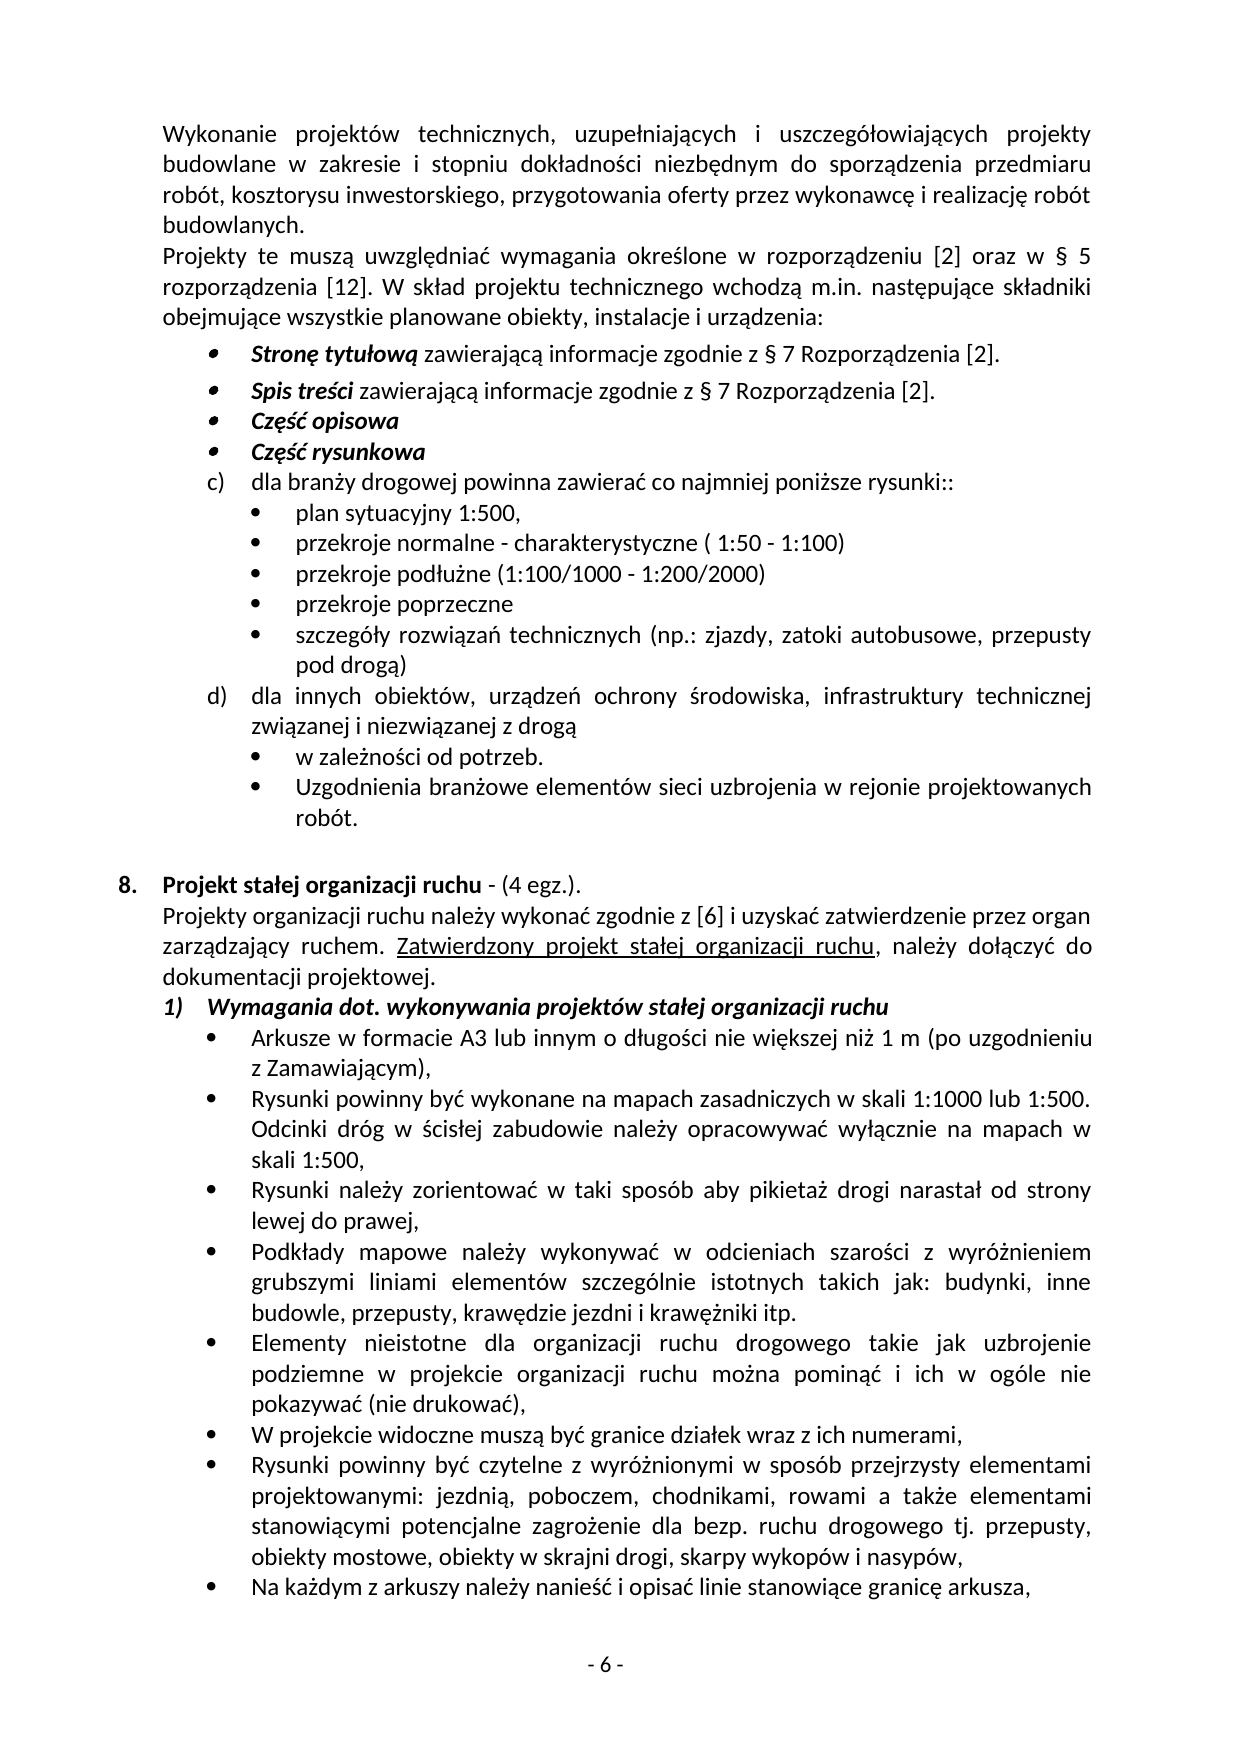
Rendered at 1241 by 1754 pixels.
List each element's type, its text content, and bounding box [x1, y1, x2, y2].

list Uzgodnienia branżowe elementów sieci uzbrojenia w rejonie projektowanych robót. [251, 772, 1092, 833]
list Elementy nieistotne dla organizacji ruchu drogowego takie jak uzbrojenie podziemne w projekcie organizacji ruchu można pominąć i ich w ogóle nie pokazywać (nie drukować), [207, 1327, 1092, 1419]
list Rysunki należy zorientować w taki sposób aby pikietaż drogi narastał od strony lewej do prawej, [207, 1174, 1092, 1236]
list przekroje poprzeczne [251, 588, 1092, 619]
list Spis treści zawierającą informacje zgodnie z § 7 Rozporządzenia [2]. [207, 375, 1092, 405]
list Rysunki powinny być wykonane na mapach zasadniczych w skali 1:1000 lub 1:500. Odcinki dróg w ścisłej zabudowie należy opracowywać wyłącznie na mapach w skali 1:500, [207, 1083, 1092, 1174]
list Część rysunkowa [207, 436, 1092, 466]
list Projekty organizacji ruchu należy wykonać zgodnie z [6] i uzyskać zatwierdzenie przez organ zarządzający ruchem. Zatwierdzony projekt stałej organizacji ruchu, należy dołączyć do dokumentacji projektowej. [162, 900, 1092, 991]
list W projekcie widoczne muszą być granice działek wraz z ich numerami, [207, 1419, 1092, 1449]
list przekroje podłużne (1:100/1000 - 1:200/2000) [251, 558, 1092, 588]
list w zależności od potrzeb. [251, 741, 1092, 772]
list przekroje normalne - charakterystyczne ( 1:50 - 1:100) [251, 527, 1092, 558]
text Projekty te muszą uwzględniać wymagania określone w rozporządzeniu [2] oraz w § 5 rozporządzenia [12]. W skład projektu technicznego wchodzą m.in. następujące składniki obejmujące wszystkie planowane obiekty, instalacje i urządzenia: [162, 240, 1092, 332]
list dla branży drogowej powinna zawierać co najmniej poniższe rysunki:: [207, 466, 1092, 497]
list Część opisowa [207, 405, 1092, 436]
text Wykonanie projektów technicznych, uzupełniających i uszczegółowiających projekty budowlane w zakresie i stopniu dokładności niezbędnym do sporządzenia przedmiaru robót, kosztorysu inwestorskiego, przygotowania oferty przez wykonawcę i realizację robót budowlanych. [162, 118, 1092, 240]
list szczegóły rozwiązań technicznych (np.: zjazdy, zatoki autobusowe, przepusty pod drogą) [251, 619, 1092, 680]
list Na każdym z arkuszy należy nanieść i opisać linie stanowiące granicę arkusza, [207, 1571, 1092, 1602]
list dla innych obiektów, urządzeń ochrony środowiska, infrastruktury technicznej związanej i niezwiązanej z drogą [207, 680, 1092, 741]
list Arkusze w formacie A3 lub innym o długości nie większej niż 1 m (po uzgodnieniu z Zamawiającym), [207, 1022, 1092, 1083]
list plan sytuacyjny 1:500, [251, 497, 1092, 527]
list Podkłady mapowe należy wykonywać w odcieniach szarości z wyróżnieniem grubszymi liniami elementów szczególnie istotnych takich jak: budynki, inne budowle, przepusty, krawędzie jezdni i krawężniki itp. [207, 1236, 1092, 1327]
list Stronę tytułową zawierającą informacje zgodnie z § 7 Rozporządzenia [2]. [207, 338, 1092, 368]
list Projekt stałej organizacji ruchu - (4 egz.). [118, 869, 1092, 900]
list Wymagania dot. wykonywania projektów stałej organizacji ruchu [162, 991, 1092, 1022]
list Rysunki powinny być czytelne z wyróżnionymi w sposób przejrzysty elementami projektowanymi: jezdnią, poboczem, chodnikami, rowami a także elementami stanowiącymi potencjalne zagrożenie dla bezp. ruchu drogowego tj. przepusty, obiekty mostowe, obiekty w skrajni drogi, skarpy wykopów i nasypów, [207, 1449, 1092, 1571]
